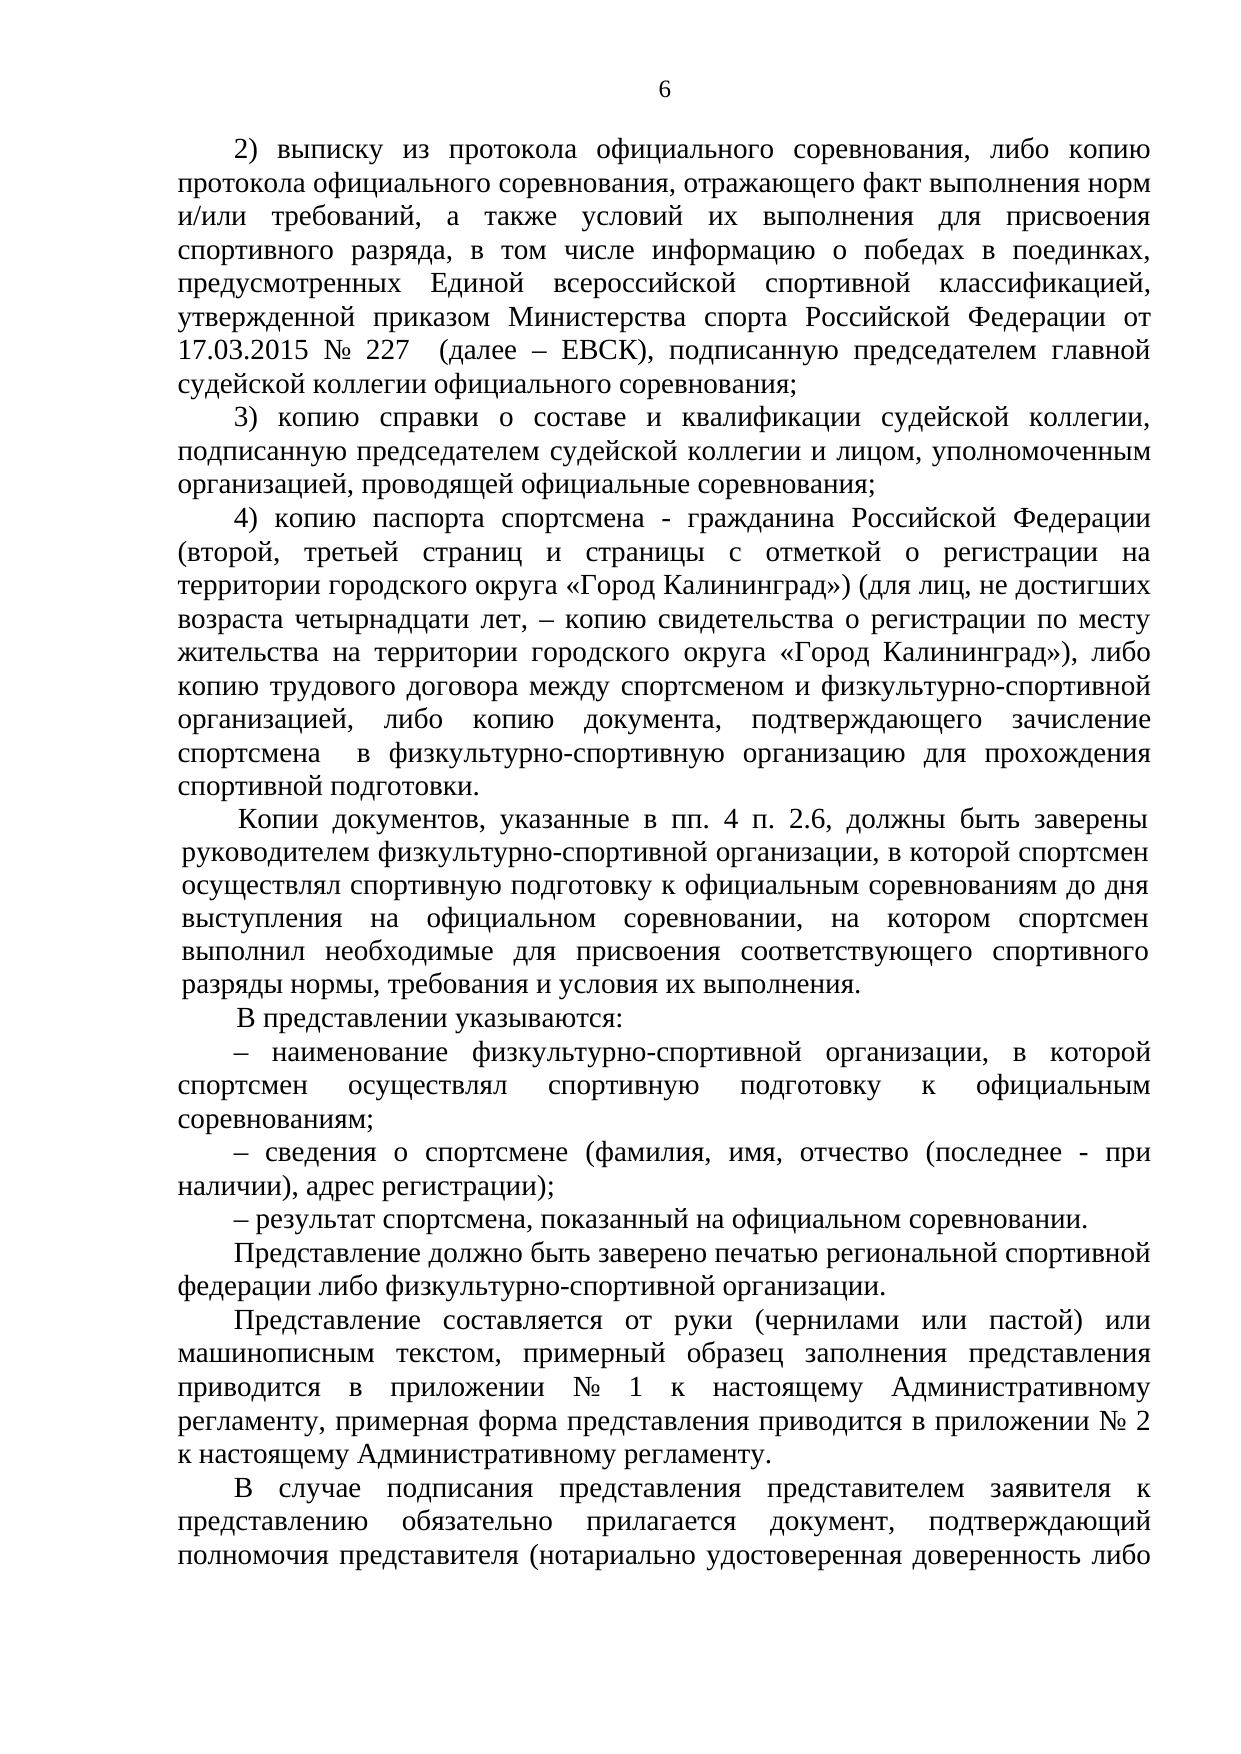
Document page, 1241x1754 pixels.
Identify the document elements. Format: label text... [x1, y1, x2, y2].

text Представление составляется от руки (чернилами или пастой) или машинописным текстом, примерный образец заполнения представления приводится в приложении № 1 к настоящему Административному регламенту, примерная форма представления приводится в приложении № 2 к настоящему Административному регламенту. [177, 1302, 1152, 1470]
text – результат спортсмена, показанный на официальном соревновании. [177, 1201, 1152, 1235]
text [177, 1470, 1152, 1570]
text 4) копию паспорта спортсмена - гражданина Российской Федерации (второй, третьей страниц и страницы с отметкой о регистрации на территории городского округа «Город Калининград») (для лиц, не достигших возраста четырнадцати лет, – копию свидетельства о регистрации по месту жительства на территории городского округа «Город Калининград»), либо копию трудового договора между спортсменом и физкультурно-спортивной организацией, либо копию документа, подтверждающего зачисление спортсмена в физкультурно-спортивную организацию для прохождения спортивной подготовки. [177, 500, 1152, 802]
text 2) выписку из протокола официального соревнования, либо копию протокола официального соревнования, отражающего факт выполнения норм и/или требований, а также условий их выполнения для присвоения спортивного разряда, в том числе информацию о победах в поединках, предусмотренных Единой всероссийской спортивной классификацией, утвержденной приказом Министерства спорта Российской Федерации от 17.03.2015 № 227 (далее – ЕВСК), подписанную председателем главной судейской коллегии официального соревнования; [177, 131, 1152, 399]
text В представлении указываются: [177, 1000, 1152, 1034]
text – сведения о спортсмене (фамилия, имя, отчество (последнее - при наличии), адрес регистрации); [177, 1134, 1152, 1201]
text Копии документов, указанные в пп. 4 п. 2.6, должны быть заверены руководителем физкультурно-спортивной организации, в которой спортсмен осуществлял спортивную подготовку к официальным соревнованиям до дня выступления на официальном соревновании, на котором спортсмен выполнил необходимые для присвоения соответствующего спортивного разряды нормы, требования и условия их выполнения. [181, 802, 1149, 1000]
text – наименование физкультурно-спортивной организации, в которой спортсмен осуществлял спортивную подготовку к официальным соревнованиям; [177, 1034, 1152, 1134]
text 3) копию справки о составе и квалификации судейской коллегии, подписанную председателем судейской коллегии и лицом, уполномоченным организацией, проводящей официальные соревнования; [177, 399, 1152, 500]
text Представление должно быть заверено печатью региональной спортивной федерации либо физкультурно-спортивной организации. [177, 1235, 1152, 1302]
